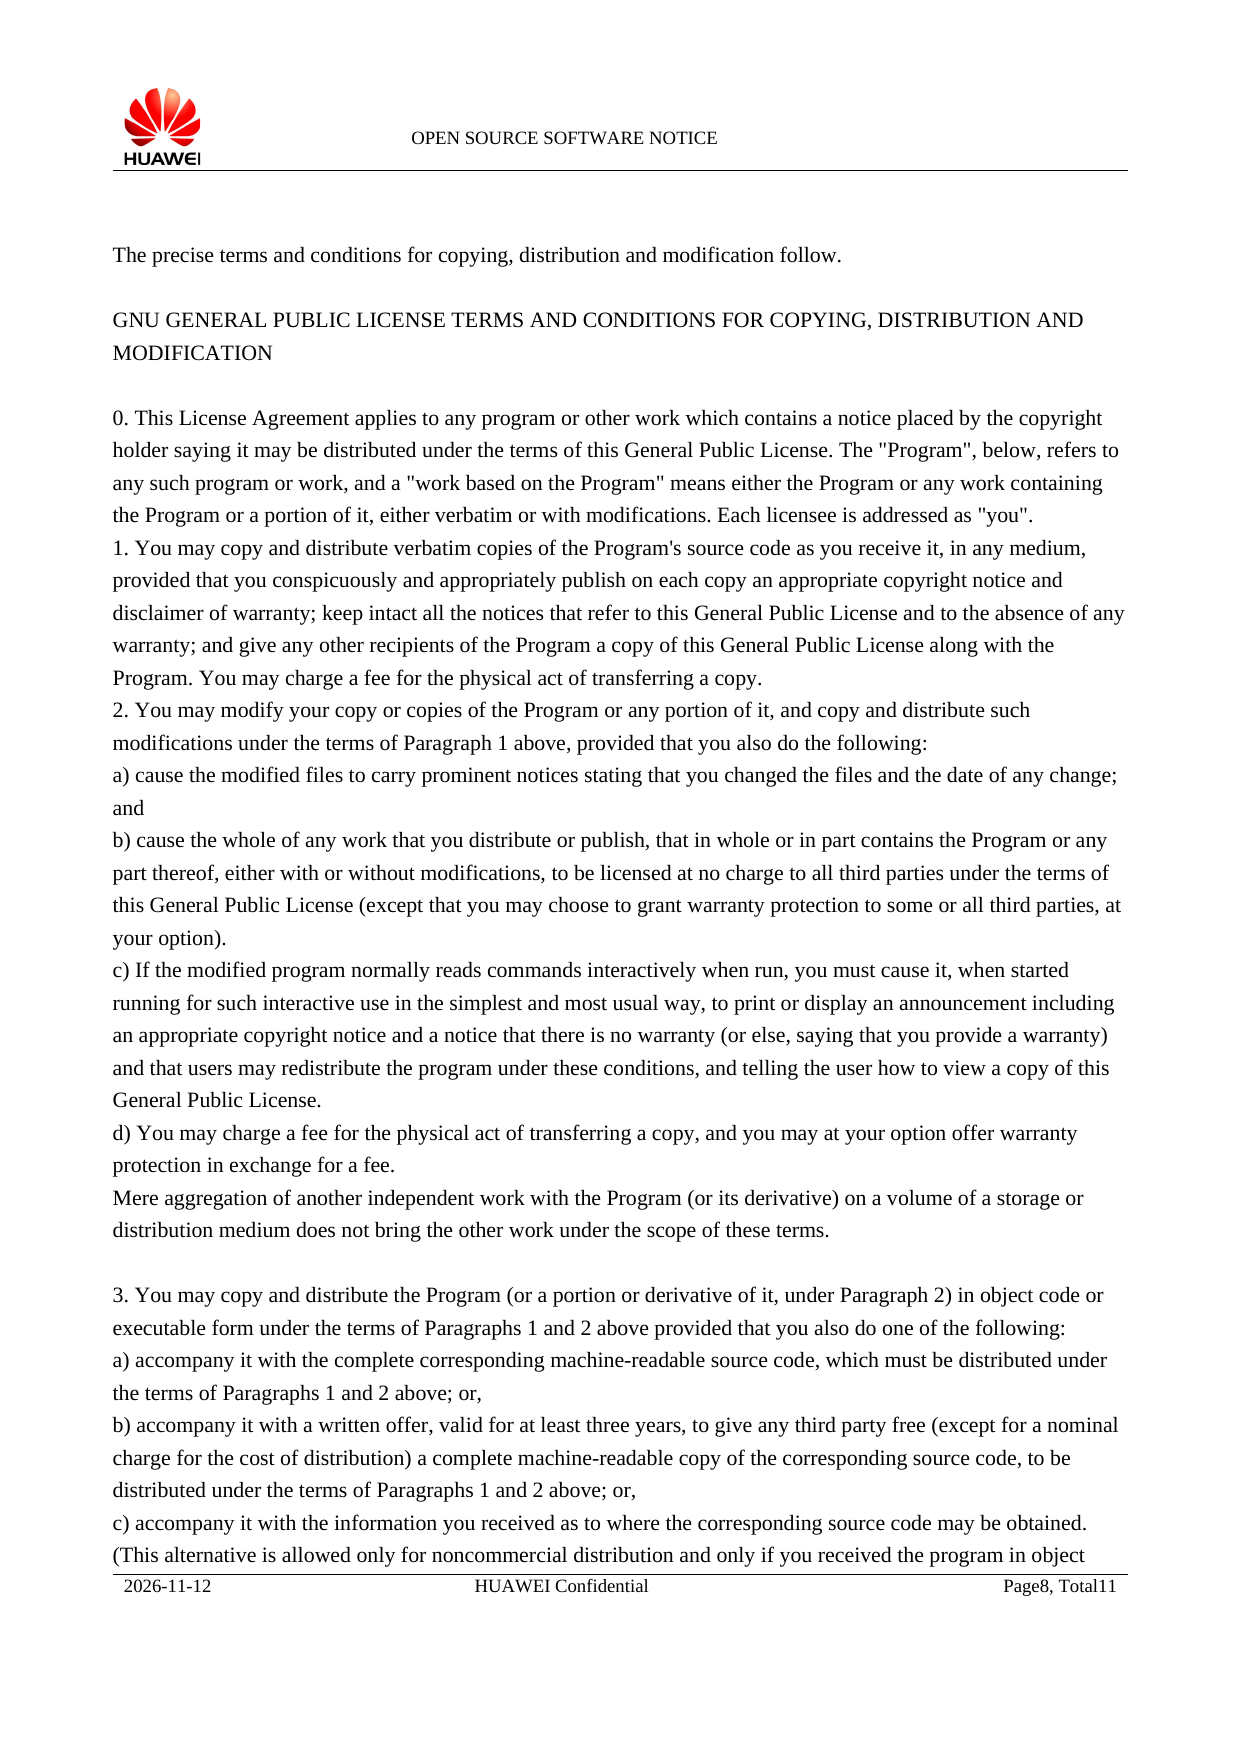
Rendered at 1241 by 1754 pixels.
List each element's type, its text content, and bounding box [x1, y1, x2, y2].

picture [124, 88, 201, 165]
